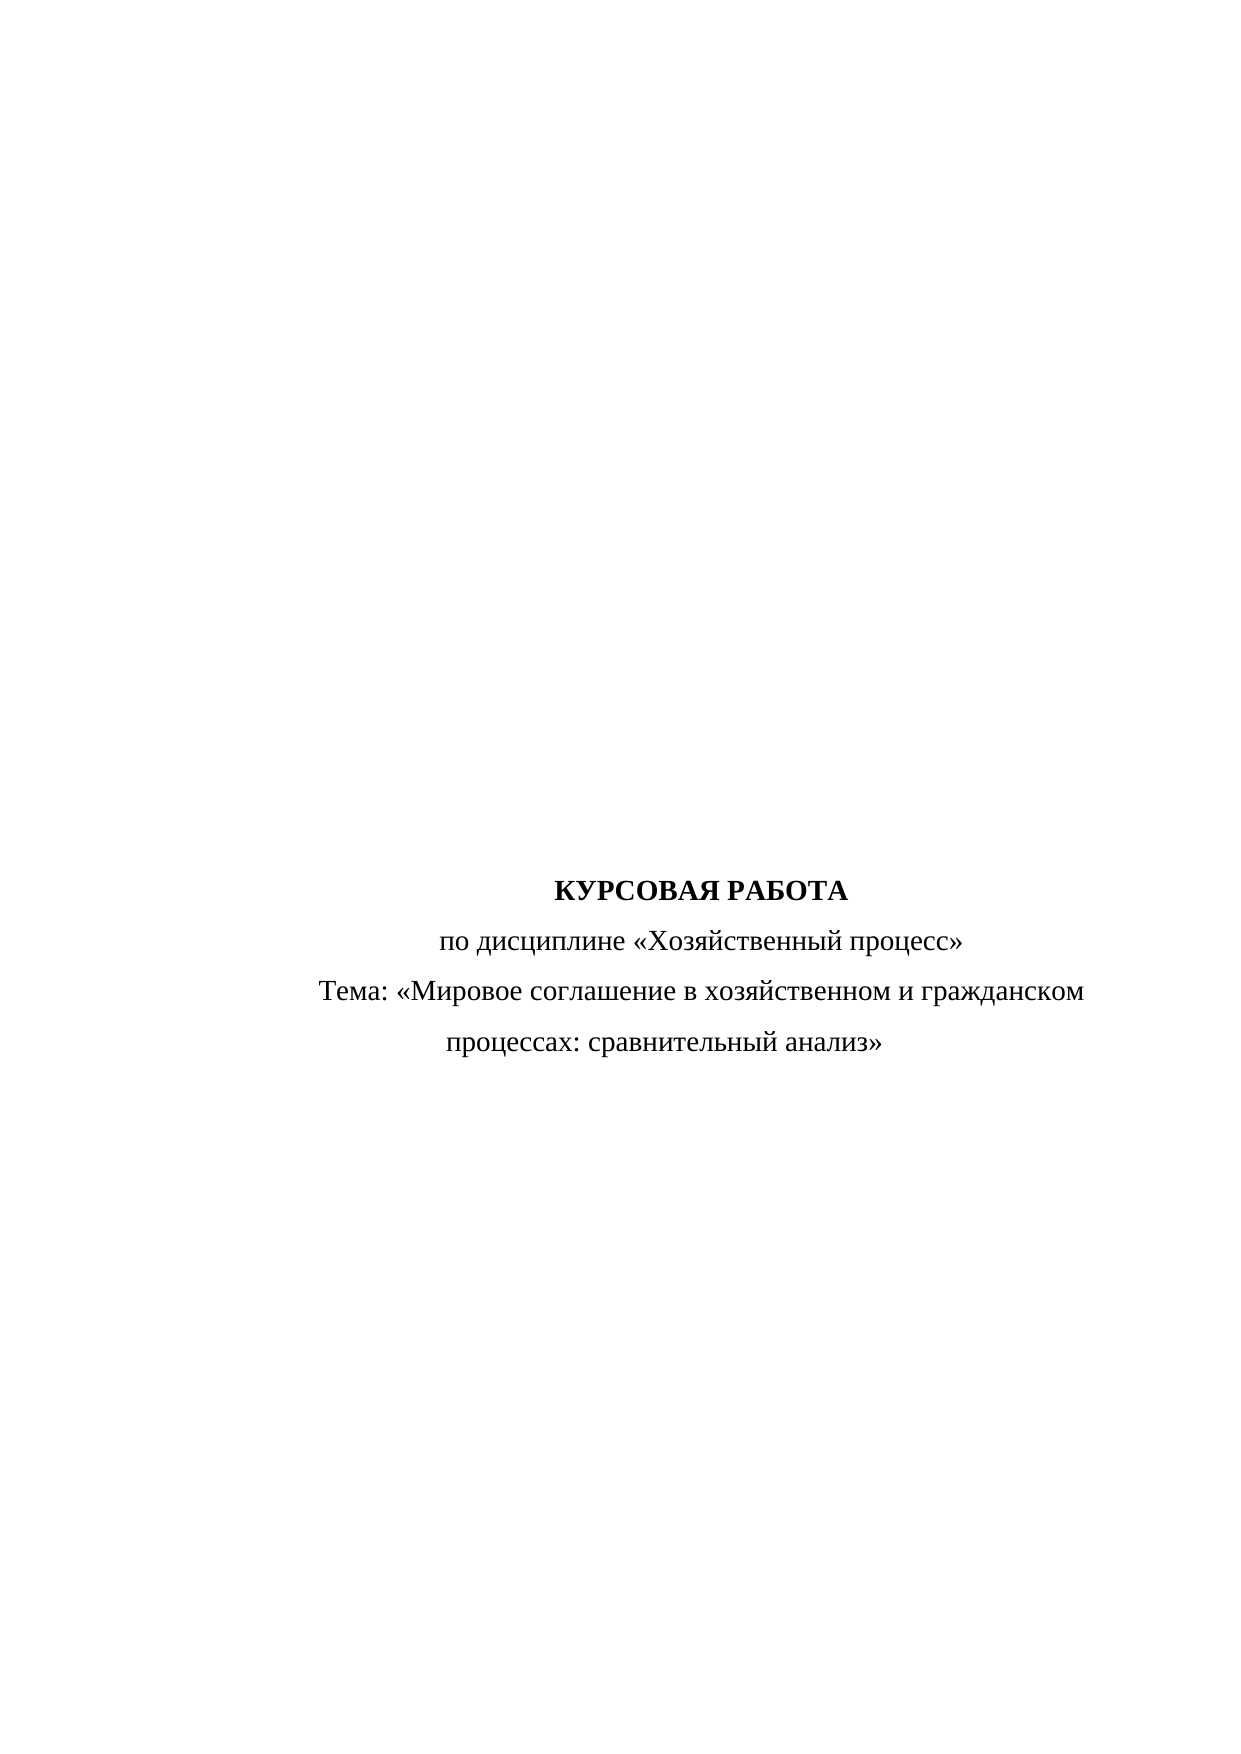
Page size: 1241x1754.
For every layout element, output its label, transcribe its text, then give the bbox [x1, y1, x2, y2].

text КУРСОВАЯ РАБОТА [177, 873, 1152, 906]
text по дисциплине «Хозяйственный процесс» [177, 923, 1152, 957]
text Тема: «Мировое соглашение в хозяйственном и гражданском процессах: сравнительный анализ» [177, 973, 1152, 1057]
